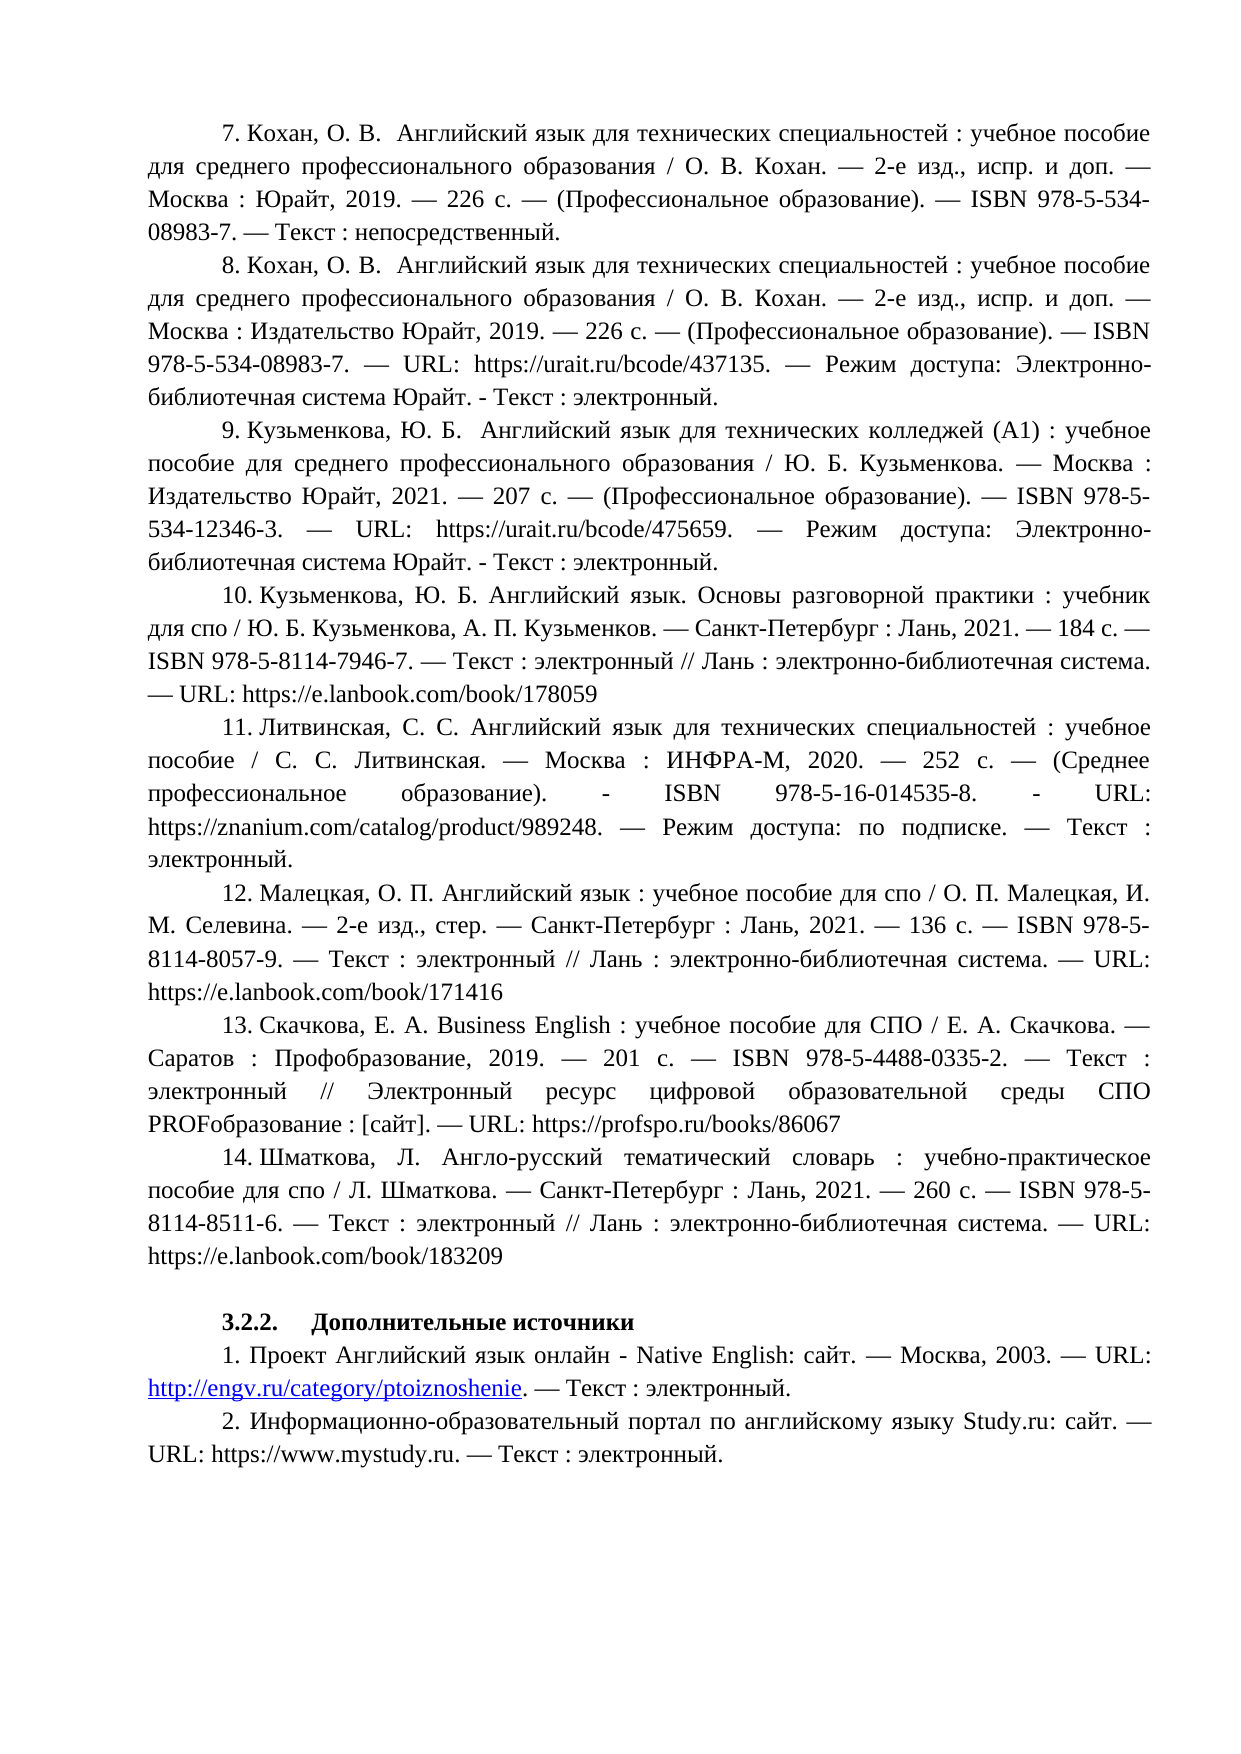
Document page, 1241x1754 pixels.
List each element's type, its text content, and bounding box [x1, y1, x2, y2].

list Малецкая, О. П. Английский язык : учебное пособие для спо / О. П. Малецкая, И. М. Селевина. — 2-е изд., стер. — Санкт-Петербург : Лань, 2021. — 136 с. — ISBN 978-5-8114-8057-9. — Текст : электронный // Лань : электронно-библиотечная система. — URL: https://e.lanbook.com/book/171416 [148, 878, 1152, 1005]
list 2. Информационно-образовательный портал по английскому языку Study.ru: сайт. — URL: https://www.mystudy.ru. — Текст : электронный. [148, 1406, 1152, 1468]
list Шматкова, Л. Англо-русский тематический словарь : учебно-практическое пособие для спо / Л. Шматкова. — Санкт-Петербург : Лань, 2021. — 260 с. — ISBN 978-5-8114-8511-6. — Текст : электронный // Лань : электронно-библиотечная система. — URL: https://e.lanbook.com/book/183209 [148, 1142, 1152, 1269]
list Кузьменкова, Ю. Б. Английский язык. Основы разговорной практики : учебник для спо / Ю. Б. Кузьменкова, А. П. Кузьменков. — Санкт-Петербург : Лань, 2021. — 184 с. — ISBN 978-5-8114-7946-7. — Текст : электронный // Лань : электронно-библиотечная система. — URL: https://e.lanbook.com/book/178059 [148, 580, 1152, 708]
list Кохан, О. В. Английский язык для технических специальностей : учебное пособие для среднего профессионального образования / О. В. Кохан. — 2-е изд., испр. и доп. — Москва : Юрайт, 2019. — 226 с. — (Профессиональное образование). — ISBN 978-5-534-08983-7. — Текст : непосредственный. [148, 118, 1152, 246]
list Кохан, О. В. Английский язык для технических специальностей : учебное пособие для среднего профессионального образования / О. В. Кохан. — 2-е изд., испр. и доп. — Москва : Издательство Юрайт, 2019. — 226 с. — (Профессиональное образование). — ISBN 978-5-534-08983-7. — URL: https://urait.ru/bcode/437135. — Режим доступа: Электронно-библиотечная система Юрайт. - Текст : электронный. [148, 250, 1152, 411]
list Кузьменкова, Ю. Б. Английский язык для технических колледжей (A1) : учебное пособие для среднего профессионального образования / Ю. Б. Кузьменкова. — Москва : Издательство Юрайт, 2021. — 207 с. — (Профессиональное образование). — ISBN 978-5-534-12346-3. — URL: https://urait.ru/bcode/475659. — Режим доступа: Электронно-библиотечная система Юрайт. - Текст : электронный. [148, 415, 1152, 576]
list Дополнительные источники [222, 1307, 1152, 1336]
list Литвинская, С. С. Английский язык для технических специальностей : учебное пособие / С. С. Литвинская. — Москва : ИНФРА-М, 2020. — 252 c. — (Среднее профессиональное образование). - ISBN 978-5-16-014535-8. - URL: https://znanium.com/catalog/product/989248. — Режим доступа: по подписке. — Текст : электронный. [148, 712, 1152, 873]
list Скачкова, Е. А. Business English : учебное пособие для СПО / Е. А. Скачкова. — Саратов : Профобразование, 2019. — 201 c. — ISBN 978-5-4488-0335-2. — Текст : электронный // Электронный ресурс цифровой образовательной среды СПО PROFобразование : [сайт]. — URL: https://profspo.ru/books/86067 [148, 1010, 1152, 1137]
list 1. Проект Английский язык онлайн - Native English: сайт. — Москва, 2003. — URL: http://engv.ru/category/ptoiznoshenie. — Текст : электронный. [148, 1340, 1152, 1402]
